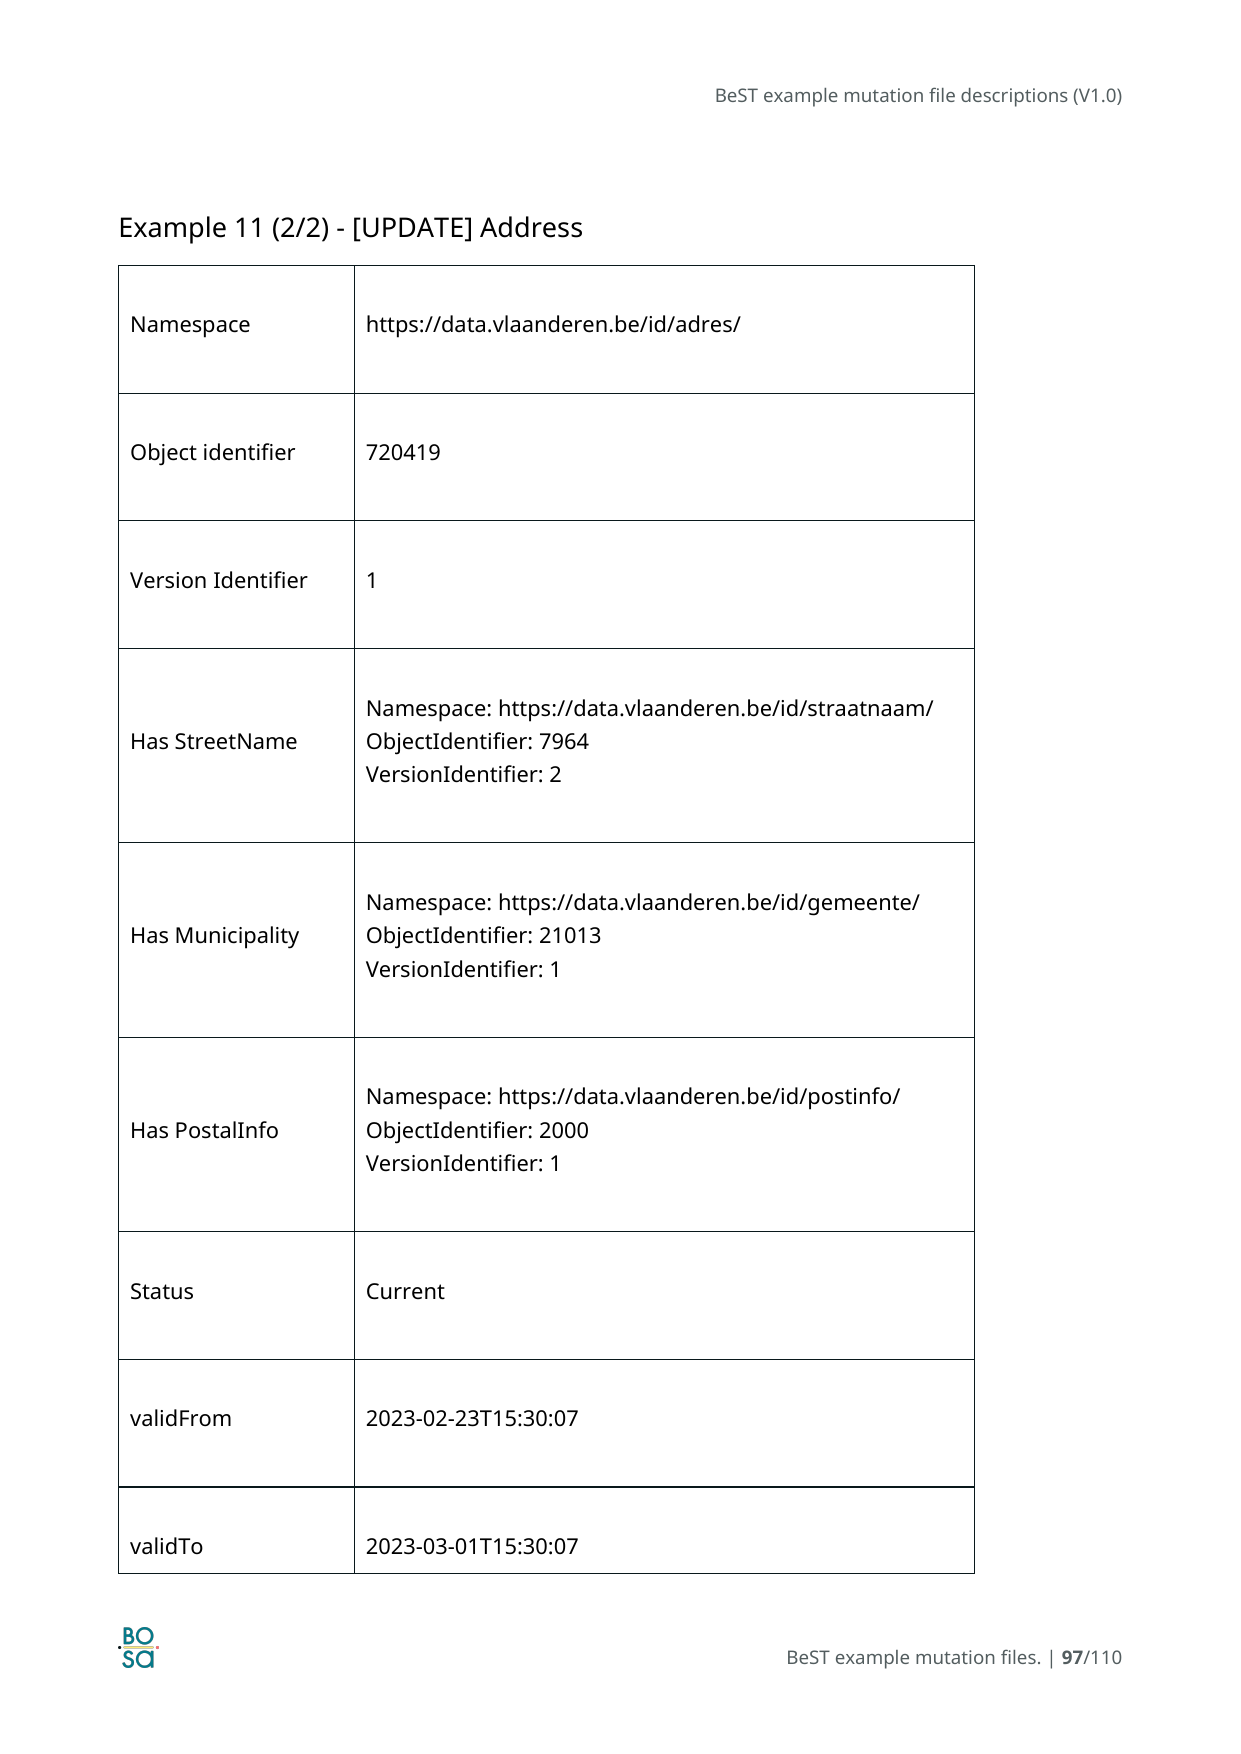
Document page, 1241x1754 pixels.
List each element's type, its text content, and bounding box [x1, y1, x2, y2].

table_cell Has Municipality [119, 843, 354, 1037]
subtitle Example 11 (2/2) - [UPDATE] Address [118, 208, 1122, 245]
table_cell Has PostalInfo [119, 1038, 354, 1231]
table_header https://data.vlaanderen.be/id/adres/ [355, 266, 974, 392]
table_cell Namespace: https://data.vlaanderen.be/id/postinfo/ ObjectIdentifier: 2000 VersionIdentifier: 1 [355, 1038, 974, 1231]
table_cell 2023-02-23T15:30:07 [355, 1360, 974, 1486]
table_cell Has StreetName [119, 649, 354, 842]
table_cell 2023-03-01T15:30:07 [355, 1488, 974, 1572]
table_header Namespace [119, 266, 354, 392]
table_cell validFrom [119, 1360, 354, 1486]
table_cell Object identifier [119, 394, 354, 520]
table_cell Current [355, 1232, 974, 1359]
table_cell Namespace: https://data.vlaanderen.be/id/straatnaam/ ObjectIdentifier: 7964 VersionIdentifier: 2 [355, 649, 974, 842]
table_cell 1 [355, 521, 974, 648]
picture [118, 1627, 159, 1668]
table_cell Version Identifier [119, 521, 354, 648]
table_cell Status [119, 1232, 354, 1359]
table_cell Namespace: https://data.vlaanderen.be/id/gemeente/ ObjectIdentifier: 21013 VersionIdentifier: 1 [355, 843, 974, 1037]
table_cell 720419 [355, 394, 974, 520]
table_cell validTo [119, 1488, 354, 1572]
